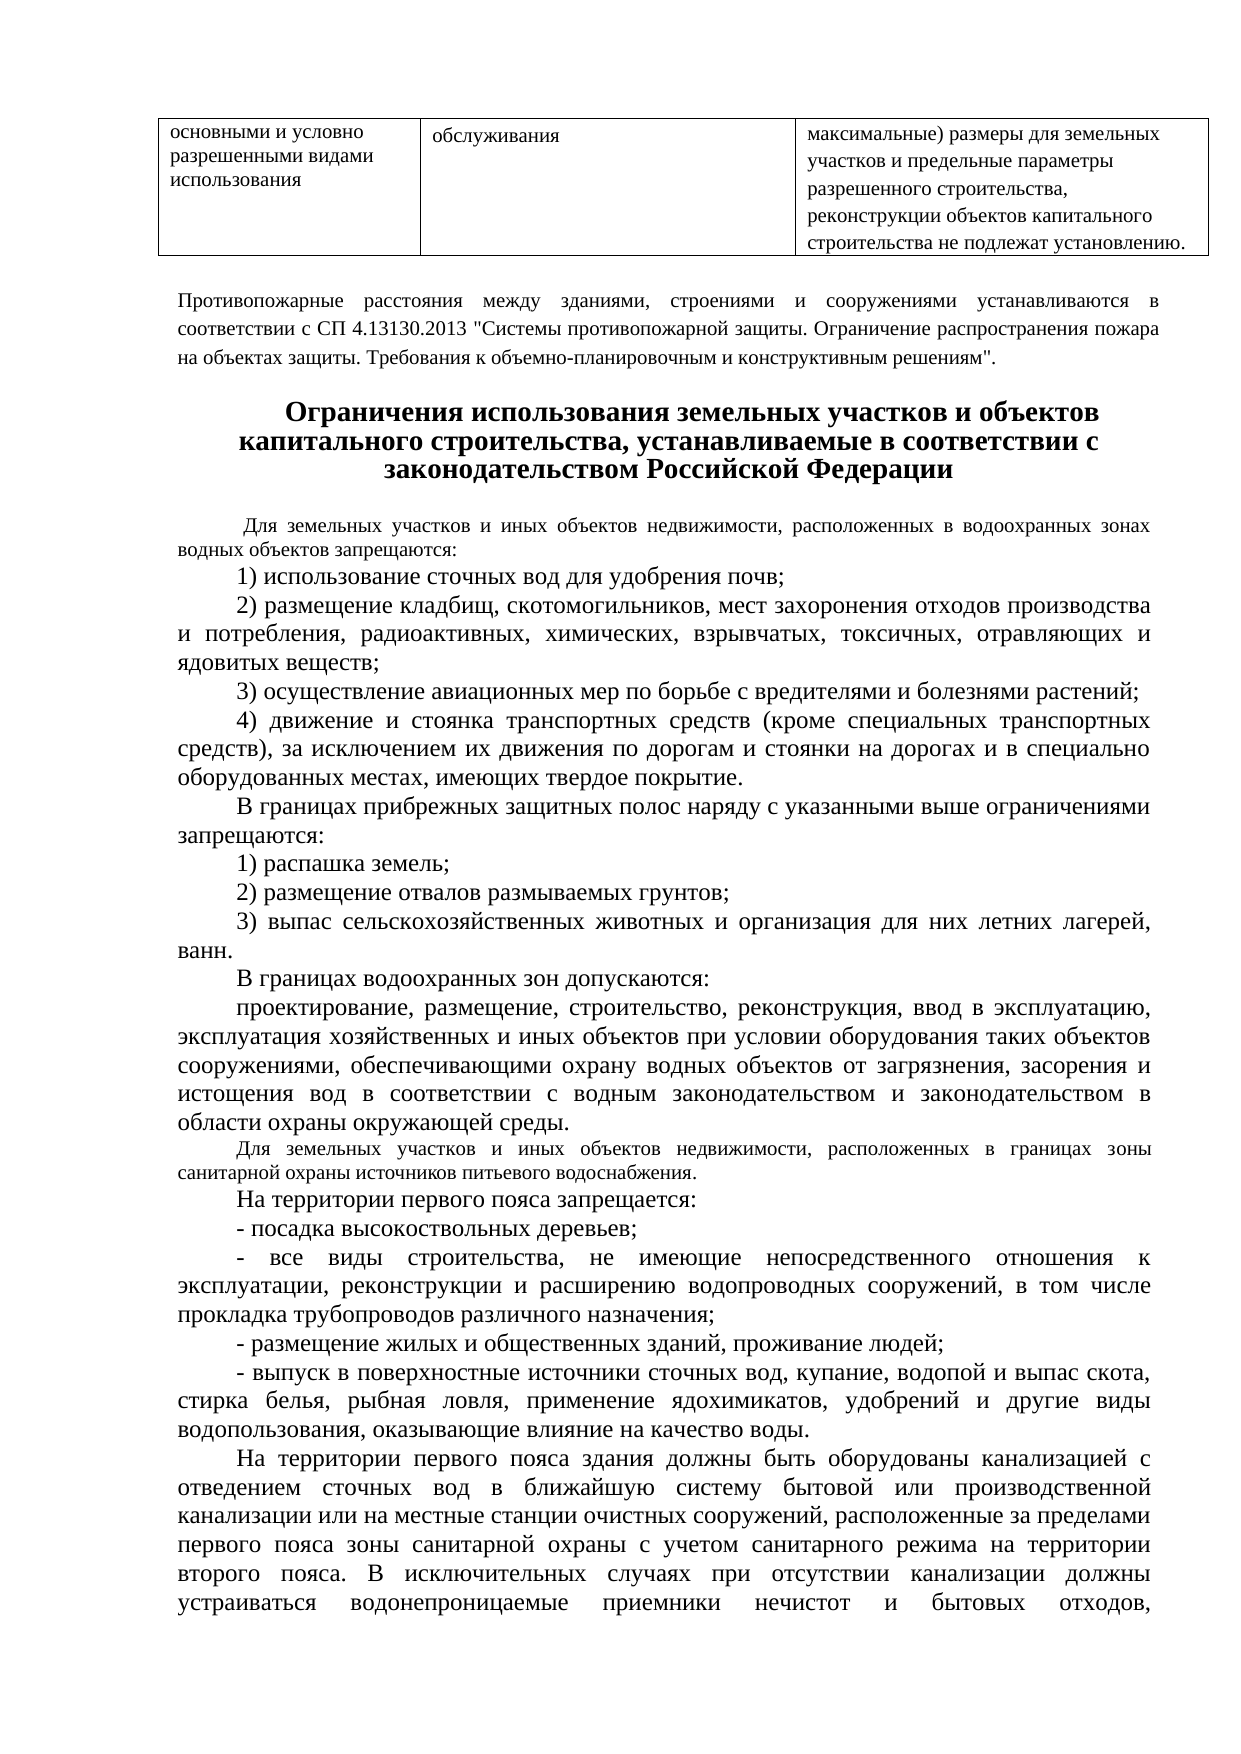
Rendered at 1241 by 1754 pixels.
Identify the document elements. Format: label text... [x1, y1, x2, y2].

text В границах прибрежных защитных полос наряду с указанными выше ограничениями запрещаются: [177, 791, 1152, 848]
text - выпуск в поверхностные источники сточных вод, купание, водопой и выпас скота, стирка белья, рыбная ловля, применение ядохимикатов, удобрений и другие виды водопользования, оказывающие влияние на качество воды. [177, 1357, 1152, 1443]
text - размещение жилых и общественных зданий, проживание людей; [177, 1328, 1152, 1357]
text 3) выпас сельскохозяйственных животных и организация для них летних лагерей, ванн. [177, 906, 1152, 963]
text 1) использование сточных вод для удобрения почв; [177, 561, 1152, 590]
text Для земельных участков и иных объектов недвижимости, расположенных в границах зоны санитарной охраны источников питьевого водоснабжения. [177, 1136, 1152, 1184]
text Противопожарные расстояния между зданиями, строениями и сооружениями устанавливаются в соответствии с СП 4.13130.2013 "Системы противопожарной защиты. Ограничение распространения пожара на объектах защиты. Требования к объемно-планировочным и конструктивным решениям". [177, 284, 1160, 370]
text Для земельных участков и иных объектов недвижимости, расположенных в водоохранных зонах водных объектов запрещаются: [177, 513, 1152, 561]
text - посадка высокоствольных деревьев; [177, 1213, 1152, 1242]
text 2) размещение отвалов размываемых грунтов; [177, 877, 1152, 906]
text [177, 1443, 1152, 1615]
text проектирование, размещение, строительство, реконструкция, ввод в эксплуатацию, эксплуатация хозяйственных и иных объектов при условии оборудования таких объектов сооружениями, обеспечивающими охрану водных объектов от загрязнения, засорения и истощения вод в соответствии с водным законодательством и законодательством в области охраны окружающей среды. [177, 992, 1152, 1136]
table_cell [421, 119, 795, 254]
text 1) распашка земель; [177, 848, 1152, 877]
text На территории первого пояса запрещается: [177, 1184, 1152, 1213]
text 3) осуществление авиационных мер по борьбе с вредителями и болезнями растений; [177, 676, 1152, 705]
text В границах водоохранных зон допускаются: [177, 963, 1152, 992]
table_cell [159, 119, 420, 254]
text Ограничения использования земельных участков и объектов капитального строительства, устанавливаемые в соответствии с законодательством Российской Федерации [177, 399, 1160, 484]
text 4) движение и стоянка транспортных средств (кроме специальных транспортных средств), за исключением их движения по дорогам и стоянки на дорогах и в специально оборудованных местах, имеющих твердое покрытие. [177, 705, 1152, 791]
text - все виды строительства, не имеющие непосредственного отношения к эксплуатации, реконструкции и расширению водопроводных сооружений, в том числе прокладка трубопроводов различного назначения; [177, 1242, 1152, 1328]
text 2) размещение кладбищ, скотомогильников, мест захоронения отходов производства и потребления, радиоактивных, химических, взрывчатых, токсичных, отравляющих и ядовитых веществ; [177, 590, 1152, 676]
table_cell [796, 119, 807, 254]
